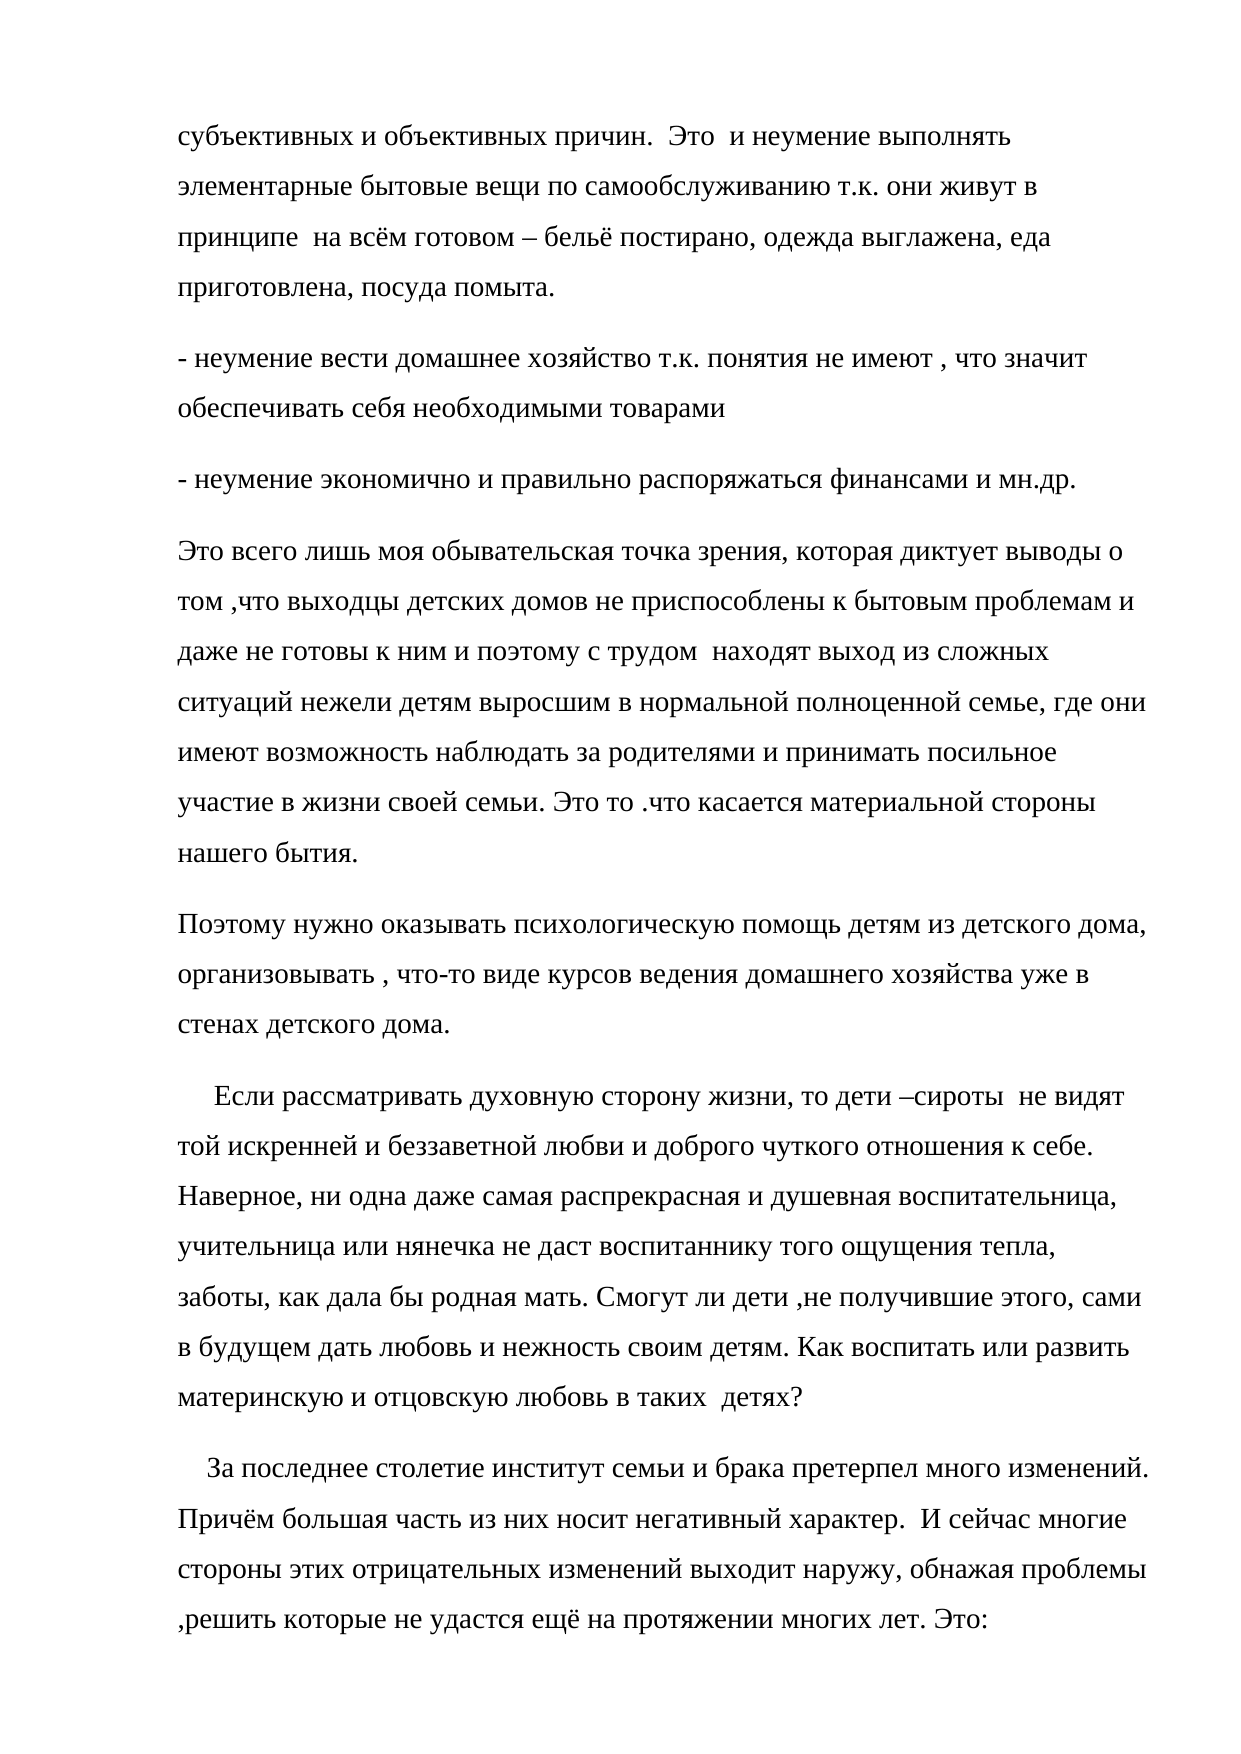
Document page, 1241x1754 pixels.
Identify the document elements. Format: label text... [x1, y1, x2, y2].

text Если рассматривать духовную сторону жизни, то дети –сироты не видят той искренней и беззаветной любви и доброго чуткого отношения к себе. Наверное, ни одна даже самая распрекрасная и душевная воспитательница, учительница или нянечка не даст воспитаннику того ощущения тепла, заботы, как дала бы родная мать. Смогут ли дети ,не получившие этого, сами в будущем дать любовь и нежность своим детям. Как воспитать или развить материнскую и отцовскую любовь в таких детях? [177, 1078, 1152, 1413]
text - неумение вести домашнее хозяйство т.к. понятия не имеют , что значит обеспечивать себя необходимыми товарами [177, 340, 1152, 424]
text - неумение экономично и правильно распоряжаться финансами и мн.др. [177, 462, 1152, 495]
text Поэтому нужно оказывать психологическую помощь детям из детского дома, организовывать , что-то виде курсов ведения домашнего хозяйства уже в стенах детского дома. [177, 906, 1152, 1040]
text За последнее столетие институт семьи и брака претерпел много изменений. Причём большая часть из них носит негативный характер. И сейчас многие стороны этих отрицательных изменений выходит наружу, обнажая проблемы ,решить которые не удастся ещё на протяжении многих лет. Это: [177, 1451, 1152, 1635]
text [177, 118, 1152, 303]
text Это всего лишь моя обывательская точка зрения, которая диктует выводы о том ,что выходцы детских домов не приспособлены к бытовым проблемам и даже не готовы к ним и поэтому с трудом находят выход из сложных ситуаций нежели детям выросшим в нормальной полноценной семье, где они имеют возможность наблюдать за родителями и принимать посильное участие в жизни своей семьи. Это то .что касается материальной стороны нашего бытия. [177, 533, 1152, 868]
